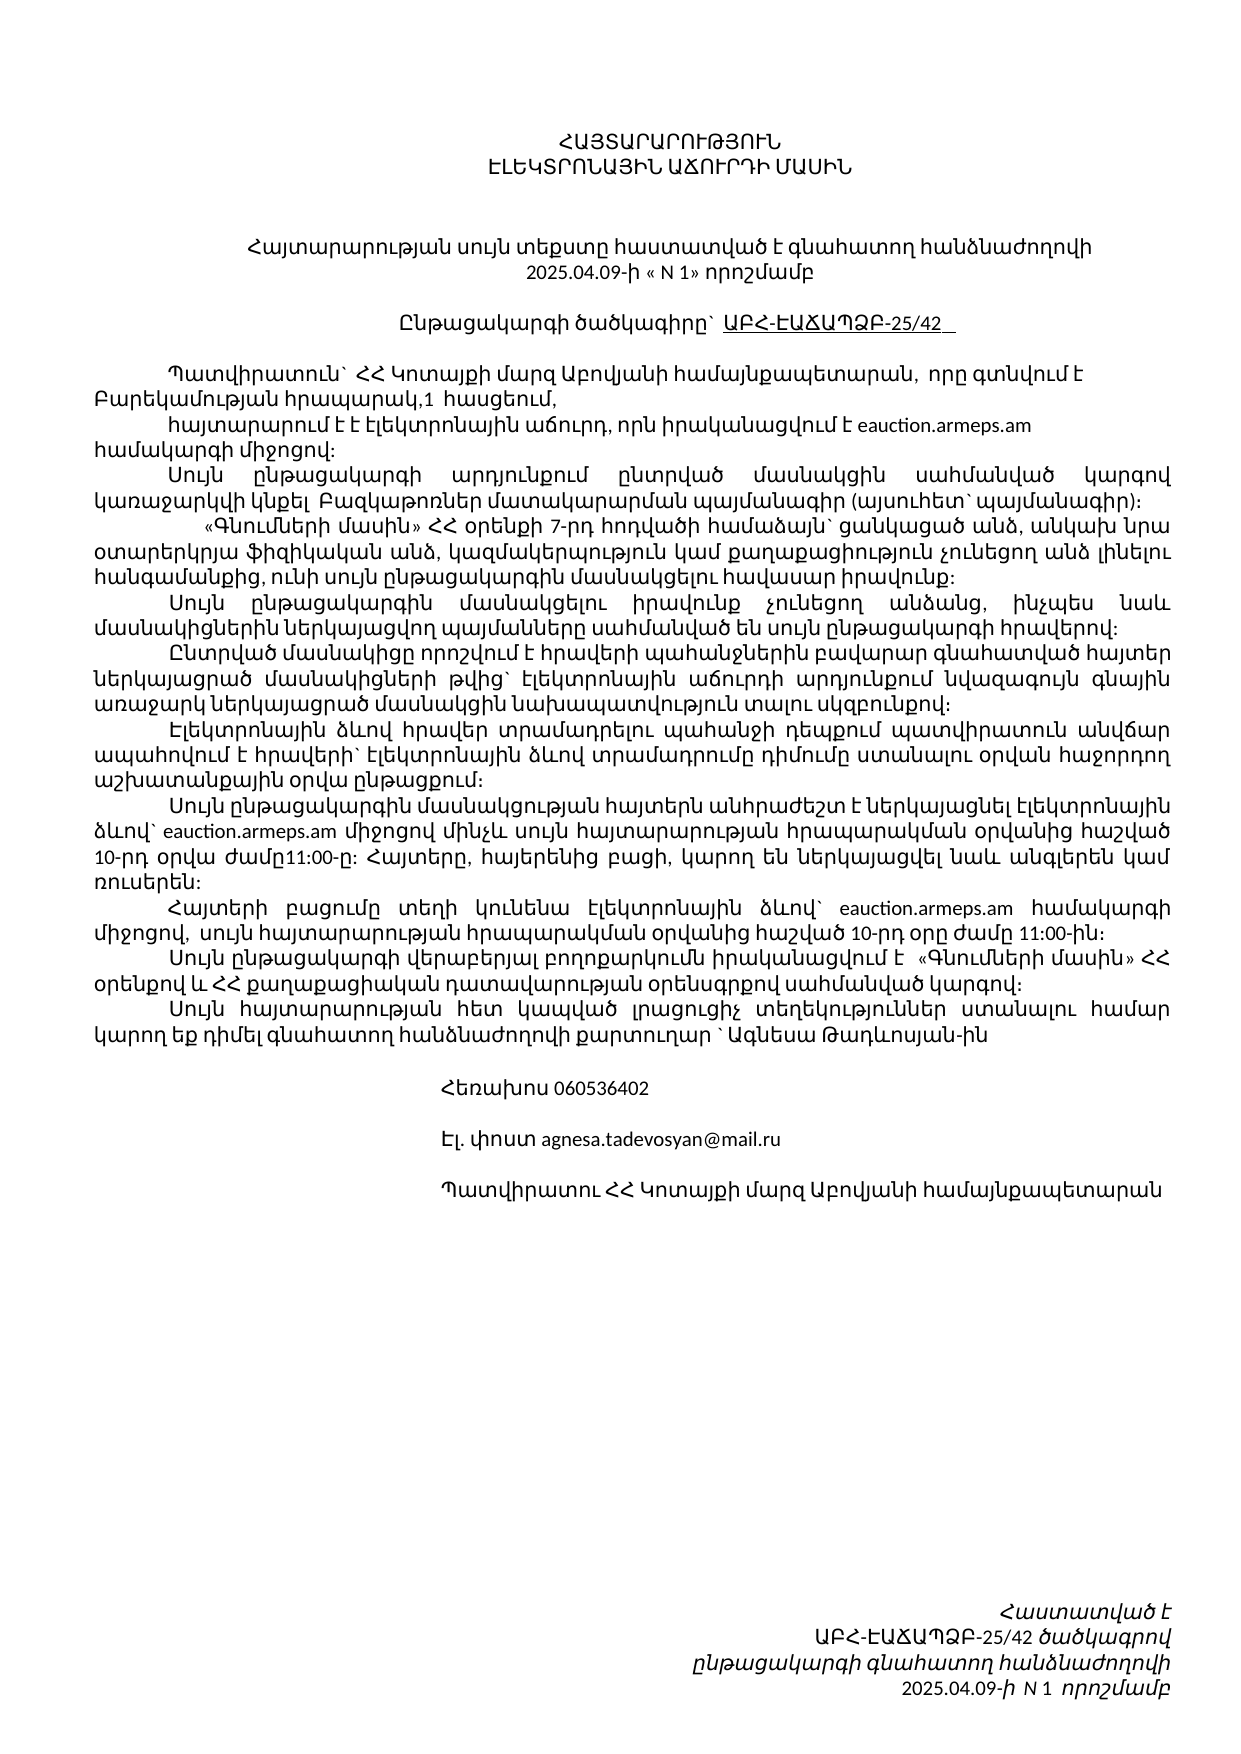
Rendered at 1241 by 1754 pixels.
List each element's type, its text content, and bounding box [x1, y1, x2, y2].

text հայտարարում է է էլեկտրոնային աճուրդ, որն իրականացվում է eauction.armeps.am համակարգի միջոցով: [94, 412, 1171, 463]
text ՀԱՅՏԱՐԱՐՈՒԹՅՈՒՆ [94, 129, 1171, 154]
text Սույն ընթացակարգին մասնակցության հայտերն անհրաժեշտ է ներկայացնել էլեկտրոնային ձևով` eauction.armeps.am միջոցով մինչև սույն հայտարարության հրապարակման օրվանից հաշված 10-րդ օրվա ժամը11:00-ը: Հայտերը, հայերենից բացի, կարող են ներկայացվել նաև անգլերեն կամ ռուսերեն: [94, 793, 1171, 895]
text Ընտրված մասնակիցը որոշվում է հրավերի պահանջներին բավարար գնահատված հայտեր ներկայացրած մասնակիցների թվից` էլեկտրոնային աճուրդի արդյունքում նվազագույն գնային առաջարկ ներկայացրած մասնակցին նախապատվություն տալու սկզբունքով։ [94, 641, 1171, 717]
text Էլեկտրոնային ձևով հրավեր տրամադրելու պահանջի դեպքում պատվիրատուն անվճար ապահովում է հրավերի` էլեկտրոնային ձևով տրամադրումը դիմումը ստանալու օրվան հաջորդող աշխատանքային օրվա ընթացքում։ [94, 717, 1171, 793]
text Պատվիրատուն` ՀՀ Կոտայքի մարզ Աբովյանի համայնքապետարան, որը գտնվում է Բարեկամության հրապարակ,1 հասցեում, [94, 361, 1171, 412]
text Սույն ընթացակարգի վերաբերյալ բողոքարկումն իրականացվում է «Գնումների մասին» ՀՀ օրենքով և ՀՀ քաղաքացիական դատավարության օրենսգրքով սահմանված կարգով։ [94, 946, 1171, 996]
text Հաստատված է [94, 1599, 1171, 1624]
text 2025.04.09 -ի N 1 որոշմամբ [94, 1675, 1171, 1701]
text Հայտարարության սույն տեքստը հաստատված է գնահատող հանձնաժողովի [94, 234, 1171, 259]
text Հեռախոս 060536402 [94, 1076, 1171, 1101]
text Էլ. փոստ agnesa.tadevosyan@mail.ru [94, 1126, 1171, 1152]
text Հայտերի բացումը տեղի կունենա էլեկտրոնային ձևով` eauction.armeps.am համակարգի միջոցով, սույն հայտարարության հրապարակման օրվանից հաշված 10-րդ օրը ժամը 11:00-ին։ [94, 895, 1171, 946]
text Ընթացակարգի ծածկագիրը` ԱԲՀ-ԷԱՃԱՊՁԲ-25/42 [94, 310, 1171, 336]
text ընթացակարգի գնահատող հանձնաժողովի [94, 1650, 1171, 1675]
text Սույն հայտարարության հետ կապված լրացուցիչ տեղեկություններ ստանալու համար կարող եք դիմել գնահատող հանձնաժողովի քարտուղար ` Ագնեսա Թադևոսյան-ին [94, 996, 1171, 1047]
text 2025.04.09 -ի « N 1» որոշմամբ [94, 259, 1171, 285]
text ԷԼԵԿՏՐՈՆԱՅԻՆ ԱՃՈՒՐԴԻ ՄԱՍԻՆ [94, 154, 1171, 180]
text Պատվիրատու ՀՀ Կոտայքի մարզ Աբովյանի համայնքապետարան [94, 1177, 1171, 1203]
text Սույն ընթացակարգի արդյունքում ընտրված մասնակցին սահմանված կարգով կառաջարկվի կնքել Բազկաթոռներ մատակարարման պայմանագիր (այսուհետ` պայմանագիր)։ [94, 463, 1171, 513]
text «Գնումների մասին» ՀՀ օրենքի 7-րդ հոդվածի համաձայն` ցանկացած անձ, անկախ նրա օտարերկրյա ֆիզիկական անձ, կազմակերպություն կամ քաղաքացիություն չունեցող անձ լինելու հանգամանքից, ունի սույն ընթացակարգին մասնակցելու հավասար իրավունք: [94, 513, 1171, 590]
text Սույն ընթացակարգին մասնակցելու իրավունք չունեցող անձանց, ինչպես նաև մասնակիցներին ներկայացվող պայմանները սահմանված են սույն ընթացակարգի հրավերով: [94, 590, 1171, 641]
text ԱԲՀ-ԷԱՃԱՊՁԲ-25/42 ծածկագրով [94, 1624, 1171, 1650]
